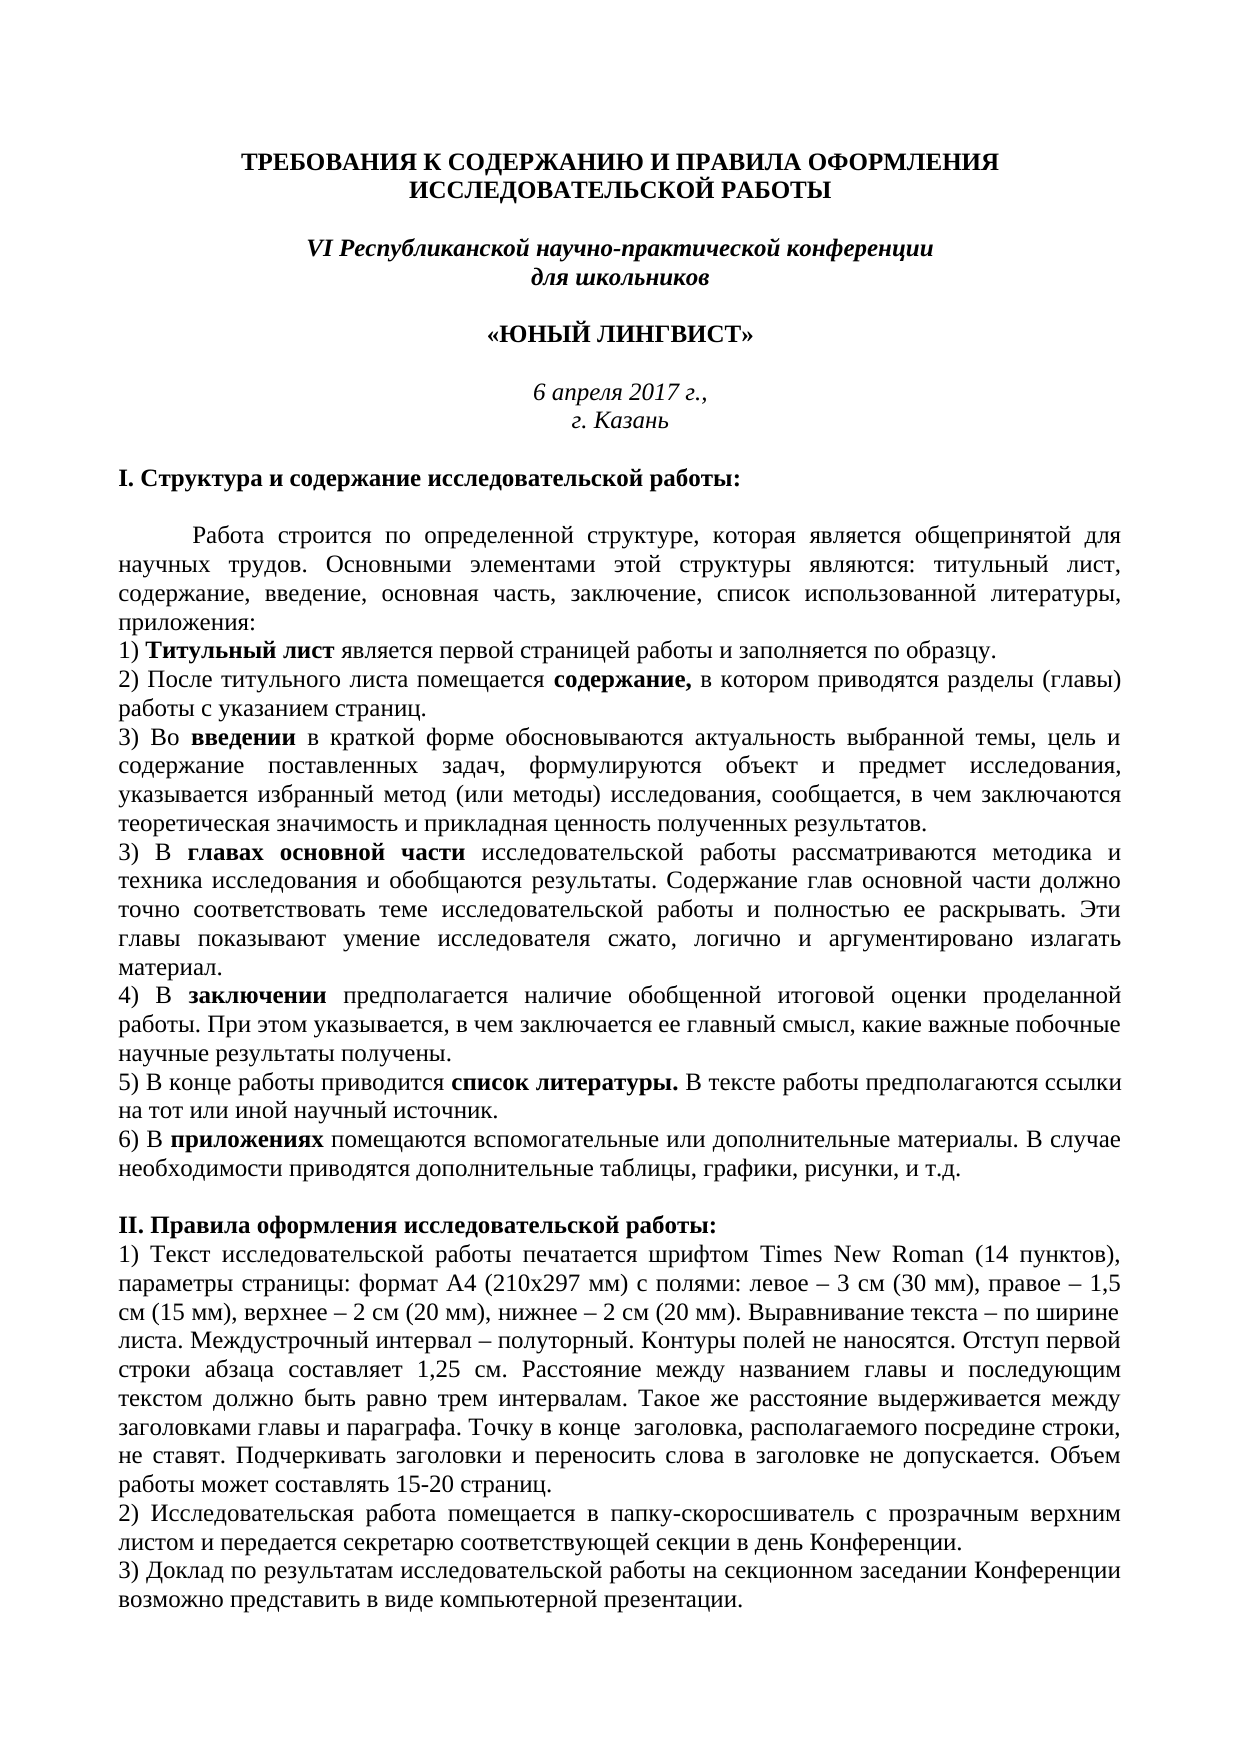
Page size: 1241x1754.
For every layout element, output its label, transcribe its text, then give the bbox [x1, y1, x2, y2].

text 3) В главах основной части исследовательской работы рассматриваются методика и техника исследования и обобщаются результаты. Содержание глав основной части должно точно соответствовать теме исследовательской работы и полностью ее раскрывать. Эти главы показывают умение исследователя сжато, логично и аргументировано излагать материал. [118, 837, 1122, 981]
text 3) Во введении в краткой форме обосновываются актуальность выбранной темы, цель и содержание поставленных задач, формулируются объект и предмет исследования, указывается избранный метод (или методы) исследования, сообщается, в чем заключаются теоретическая значимость и прикладная ценность полученных результатов. [118, 722, 1122, 837]
text «ЮНЫЙ ЛИНГВИСТ» [118, 319, 1122, 348]
text для школьников [118, 262, 1122, 291]
text ТРЕБОВАНИЯ К СОДЕРЖАНИЮ И ПРАВИЛА ОФОРМЛЕНИЯ ИССЛЕДОВАТЕЛЬСКОЙ РАБОТЫ [118, 147, 1122, 204]
text 1) Титульный лист является первой страницей работы и заполняется по образцу. [118, 636, 1122, 664]
text г. Казань [118, 406, 1122, 434]
text 5) В конце работы приводится список литературы. В тексте работы предполагаются ссылки на тот или иной научный источник. [118, 1067, 1122, 1124]
text 2) После титульного листа помещается содержание, в котором приводятся разделы (главы) работы с указанием страниц. [118, 664, 1122, 722]
text 2) Исследовательская работа помещается в папку-скоросшиватель с прозрачным верхним листом и передается секретарю соответствующей секции в день Конференции. [118, 1498, 1122, 1556]
text 3) Доклад по результатам исследовательской работы на секционном заседании Конференции возможно представить в виде компьютерной презентации. [118, 1556, 1122, 1613]
text I. Структура и содержание исследовательской работы: [118, 463, 1122, 492]
text VI Республиканской научно-практической конференции [118, 233, 1122, 262]
text Работа строится по определенной структуре, которая является общепринятой для научных трудов. Основными элементами этой структуры являются: титульный лист, содержание, введение, основная часть, заключение, список использованной литературы, приложения: [118, 521, 1122, 636]
text 1) Текст исследовательской работы печатается шрифтом Times New Roman (14 пунктов), параметры страницы: формат A4 (210х297 мм) с полями: левое – (), правое – (), верхнее – (), нижнее – (). Выравнивание текста – по ширине листа. Междустрочный интервал – полуторный. Контуры полей не наносятся. Отступ первой строки абзаца составляет . Расстояние между названием главы и последующим текстом должно быть равно трем интервалам. Такое же расстояние выдерживается между заголовками главы и параграфа. Точку в конце заголовка, располагаемого посредине строки, не ставят. Подчеркивать заголовки и переносить слова в заголовке не допускается. Объем работы может составлять 15-20 страниц. [118, 1239, 1122, 1498]
text 6) В приложениях помещаются вспомогательные или дополнительные материалы. В случае необходимости приводятся дополнительные таблицы, графики, рисунки, и т.д. [118, 1124, 1122, 1182]
text 4) В заключении предполагается наличие обобщенной итоговой оценки проделанной работы. При этом указывается, в чем заключается ее главный смысл, какие важные побочные научные результаты получены. [118, 981, 1122, 1067]
text II. Правила оформления исследовательской работы: [118, 1211, 1122, 1239]
text 6 апреля 2017 г., [118, 377, 1122, 406]
